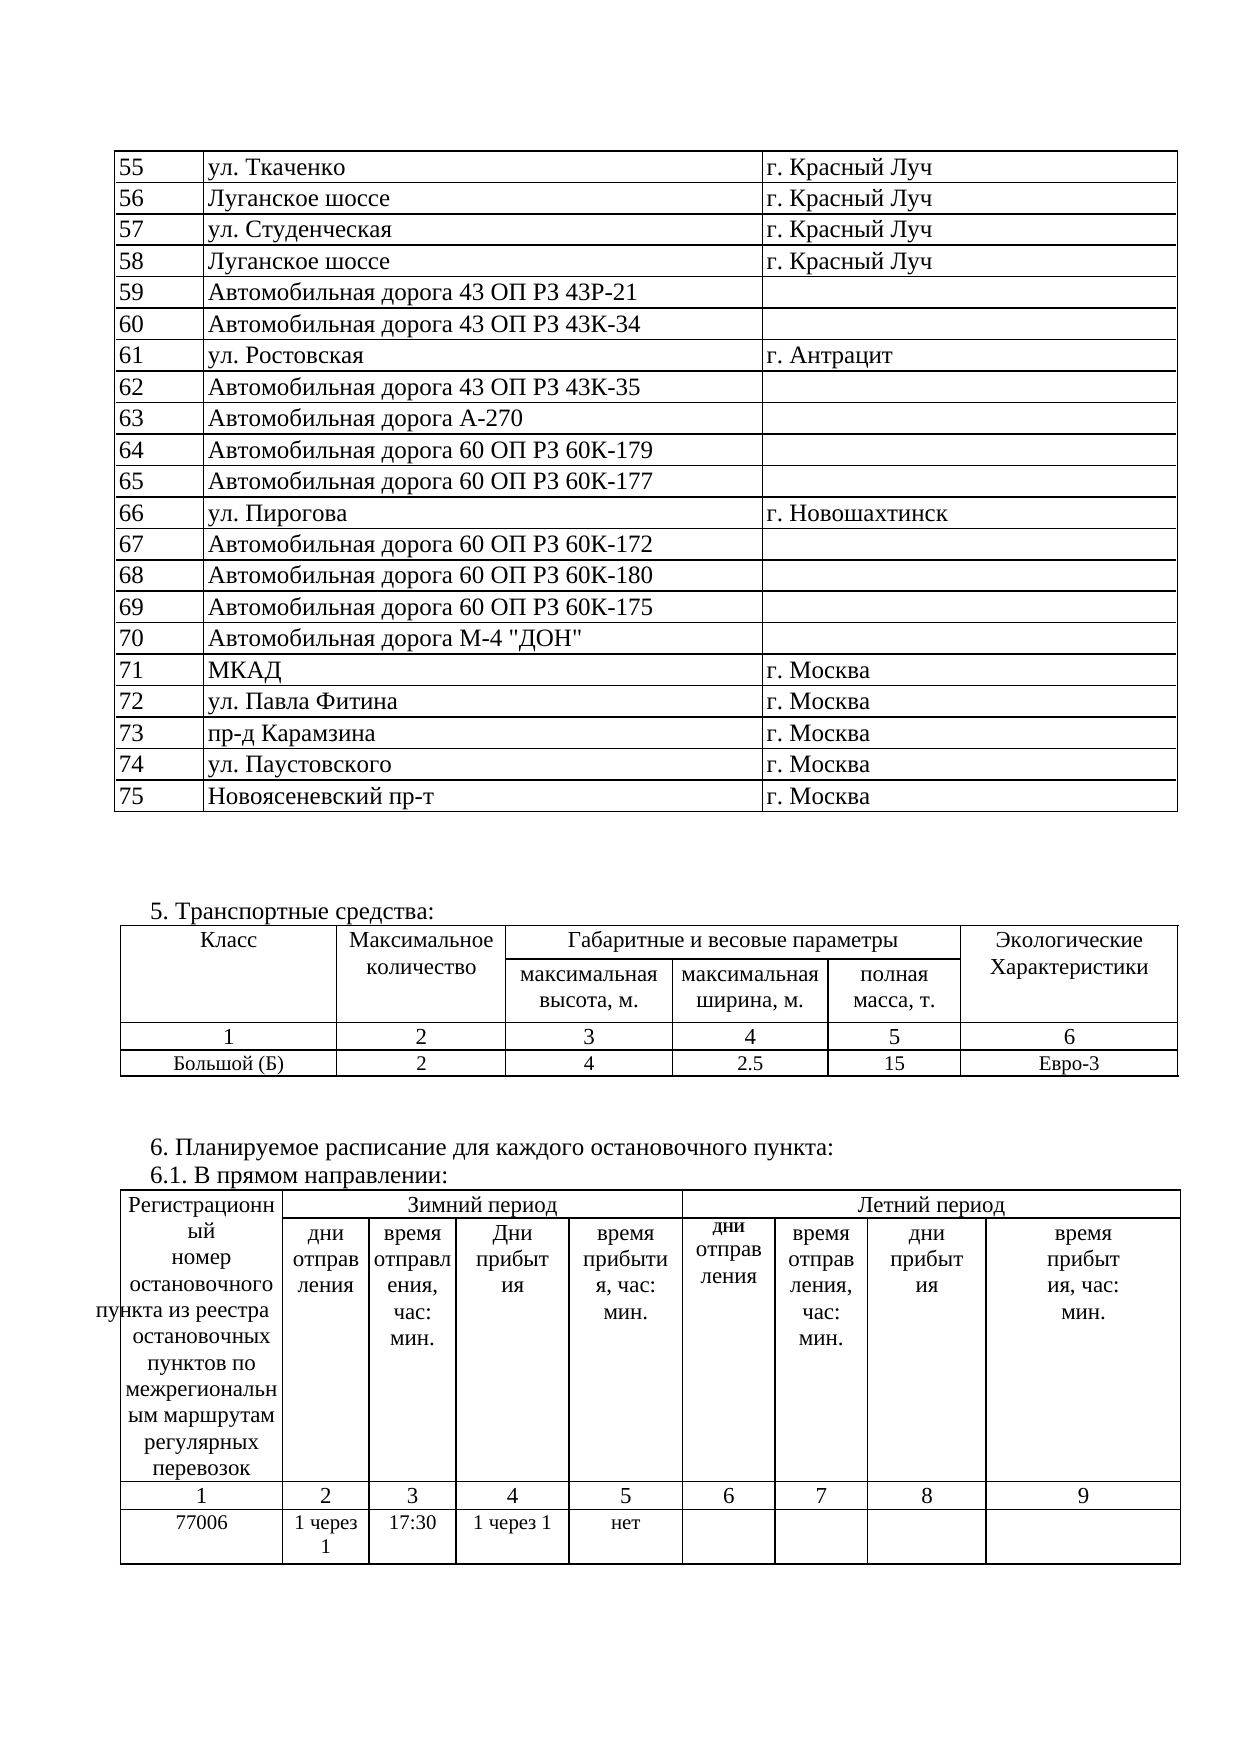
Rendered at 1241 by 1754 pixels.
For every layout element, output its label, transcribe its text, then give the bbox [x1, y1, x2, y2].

table_cell 1 через 1 [457, 1510, 568, 1563]
table_cell Луганское шоссе [204, 246, 762, 276]
table_cell 15 [829, 1051, 960, 1075]
table_cell г. Москва [763, 653, 1177, 685]
table_cell г. Новошахтинск [763, 496, 1177, 527]
table_cell 9 [987, 1482, 1180, 1508]
table_cell 72 [115, 686, 203, 716]
table_cell [763, 528, 1177, 559]
table_cell ул. Павла Фитина [204, 686, 762, 716]
table_cell г. Красный Луч [763, 152, 1177, 181]
table_cell 17:30 [370, 1510, 455, 1563]
table_cell 8 [868, 1482, 985, 1508]
table_cell максимальная высота, м. [506, 960, 672, 1021]
table_cell Автомобильная дорога А-270 [204, 403, 762, 433]
table_cell 3 [370, 1482, 455, 1508]
table_cell ул. Пирогова [204, 498, 762, 527]
table_cell 4 [457, 1482, 568, 1508]
table_header Максимальное количество [337, 926, 505, 1021]
table_cell 1 через 1 [283, 1510, 368, 1563]
table_cell Автомобильная дорога 60 ОП РЗ 60К-179 [204, 435, 762, 464]
table_cell 75 [115, 780, 203, 811]
table_cell [763, 590, 1177, 622]
table_cell 58 [115, 245, 203, 276]
table_cell [776, 1510, 867, 1563]
table_cell 68 [115, 560, 203, 590]
table_cell [763, 307, 1177, 339]
table_cell 74 [115, 749, 203, 779]
table_cell 5 [570, 1482, 682, 1508]
table_header Летний период [683, 1191, 1180, 1217]
table_cell 67 [115, 529, 203, 559]
table_cell 1 [121, 1482, 282, 1508]
table_cell 5 [829, 1023, 960, 1049]
table_cell 3 [506, 1023, 672, 1049]
table_cell Автомобильная дорога М-4 "ДОН" [204, 623, 762, 653]
table_cell 4 [506, 1051, 672, 1075]
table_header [121, 1191, 282, 1481]
table_cell 63 [115, 403, 203, 433]
table_cell г. Москва [763, 716, 1177, 748]
table_cell пр-д Карамзина [204, 718, 762, 748]
table_cell ул. Ткаченко [204, 152, 762, 181]
table_cell 62 [115, 371, 203, 402]
table_cell 6 [683, 1482, 774, 1508]
table_cell Большой (Б) [121, 1051, 336, 1075]
table_cell ул. Ростовская [204, 340, 762, 370]
table_cell Автомобильная дорога 43 ОП РЗ 43К-35 [204, 372, 762, 402]
table_header Габаритные и весовые параметры [506, 926, 960, 958]
table_cell 73 [115, 717, 203, 748]
table_cell г. Красный Луч [763, 213, 1177, 244]
table_cell МКАД [204, 655, 762, 685]
table_cell Автомобильная дорога 43 ОП РЗ 43Р-21 [204, 277, 762, 307]
table_header Экологические Характеристики [961, 926, 1177, 1021]
table_cell 70 [115, 623, 203, 653]
table_cell 65 [115, 466, 203, 496]
table_cell 61 [115, 340, 203, 370]
table_cell г. Москва [763, 779, 1177, 811]
table_cell Новоясеневский пр-т [204, 781, 762, 811]
table_cell 2.5 [673, 1051, 827, 1075]
table_cell [763, 370, 1177, 402]
table_cell Автомобильная дорога 60 ОП РЗ 60К-177 [204, 466, 762, 496]
table_cell Автомобильная дорога 60 ОП РЗ 60К-172 [204, 529, 762, 559]
table_cell г. Москва [763, 685, 1177, 716]
table_cell время прибыти я, час: мин. [570, 1219, 682, 1481]
table_cell 55 [115, 152, 203, 181]
table_cell Автомобильная дорога 60 ОП РЗ 60К-175 [204, 592, 762, 622]
table_cell ДНИ отправ ления [683, 1219, 774, 1481]
table_cell Автомобильная дорога 43 ОП РЗ 43К-34 [204, 309, 762, 339]
table_cell [763, 559, 1177, 590]
table_header Класс [121, 926, 336, 1021]
table_cell г. Москва [763, 748, 1177, 779]
table_cell 56 [115, 183, 203, 213]
table_cell [987, 1510, 1180, 1563]
table_cell [868, 1510, 985, 1563]
table_cell 66 [115, 497, 203, 527]
table_cell Евро-3 [961, 1051, 1177, 1075]
table_cell дни отправ ления [283, 1219, 368, 1481]
table_cell время отправл ения, час: мин. [370, 1219, 455, 1481]
table_cell 2 [337, 1023, 505, 1049]
table_cell Автомобильная дорога 60 ОП РЗ 60К-180 [204, 561, 762, 590]
table_cell 1 [121, 1023, 336, 1049]
table_header Зимний период [283, 1191, 682, 1217]
table_cell 59 [115, 277, 203, 307]
table_cell нет [570, 1510, 682, 1563]
text 6.1. В прямом направлении: [150, 1160, 1090, 1189]
table_cell 60 [115, 308, 203, 339]
table_cell [683, 1510, 774, 1563]
table_cell 57 [115, 214, 203, 244]
table_cell ул. Паустовского [204, 749, 762, 779]
table_cell 71 [115, 654, 203, 685]
table_cell г. Красный Луч [763, 244, 1177, 276]
table_cell 69 [115, 591, 203, 622]
table_cell [763, 433, 1177, 464]
table_cell г. Антрацит [763, 339, 1177, 370]
table_cell время прибыт ия, час: мин. [987, 1219, 1180, 1481]
table_cell г. Красный Луч [763, 181, 1177, 213]
table_cell [763, 276, 1177, 307]
table_cell дни прибыт ия [868, 1219, 985, 1481]
table_cell максимальная ширина, м. [673, 960, 827, 1021]
table_cell 6 [961, 1023, 1177, 1049]
table_cell 77006 [121, 1510, 282, 1563]
table_cell время отправ ления, час: мин. [776, 1219, 867, 1481]
table_cell [763, 402, 1177, 433]
table_cell Луганское шоссе [204, 183, 762, 213]
table_cell 7 [776, 1482, 867, 1508]
table_cell [763, 465, 1177, 496]
text 5. Транспортные средства: [150, 896, 1090, 925]
table_cell ул. Студенческая [204, 215, 762, 244]
table_cell 2 [283, 1482, 368, 1508]
table_cell 64 [115, 434, 203, 464]
table_cell 4 [673, 1023, 827, 1049]
table_cell 2 [337, 1051, 505, 1075]
text 6. Планируемое расписание для каждого остановочного пункта: [150, 1132, 1090, 1160]
table_cell Дни прибыт ия [457, 1219, 568, 1481]
table_cell полная масса, т. [829, 960, 960, 1021]
table_cell [763, 622, 1177, 653]
